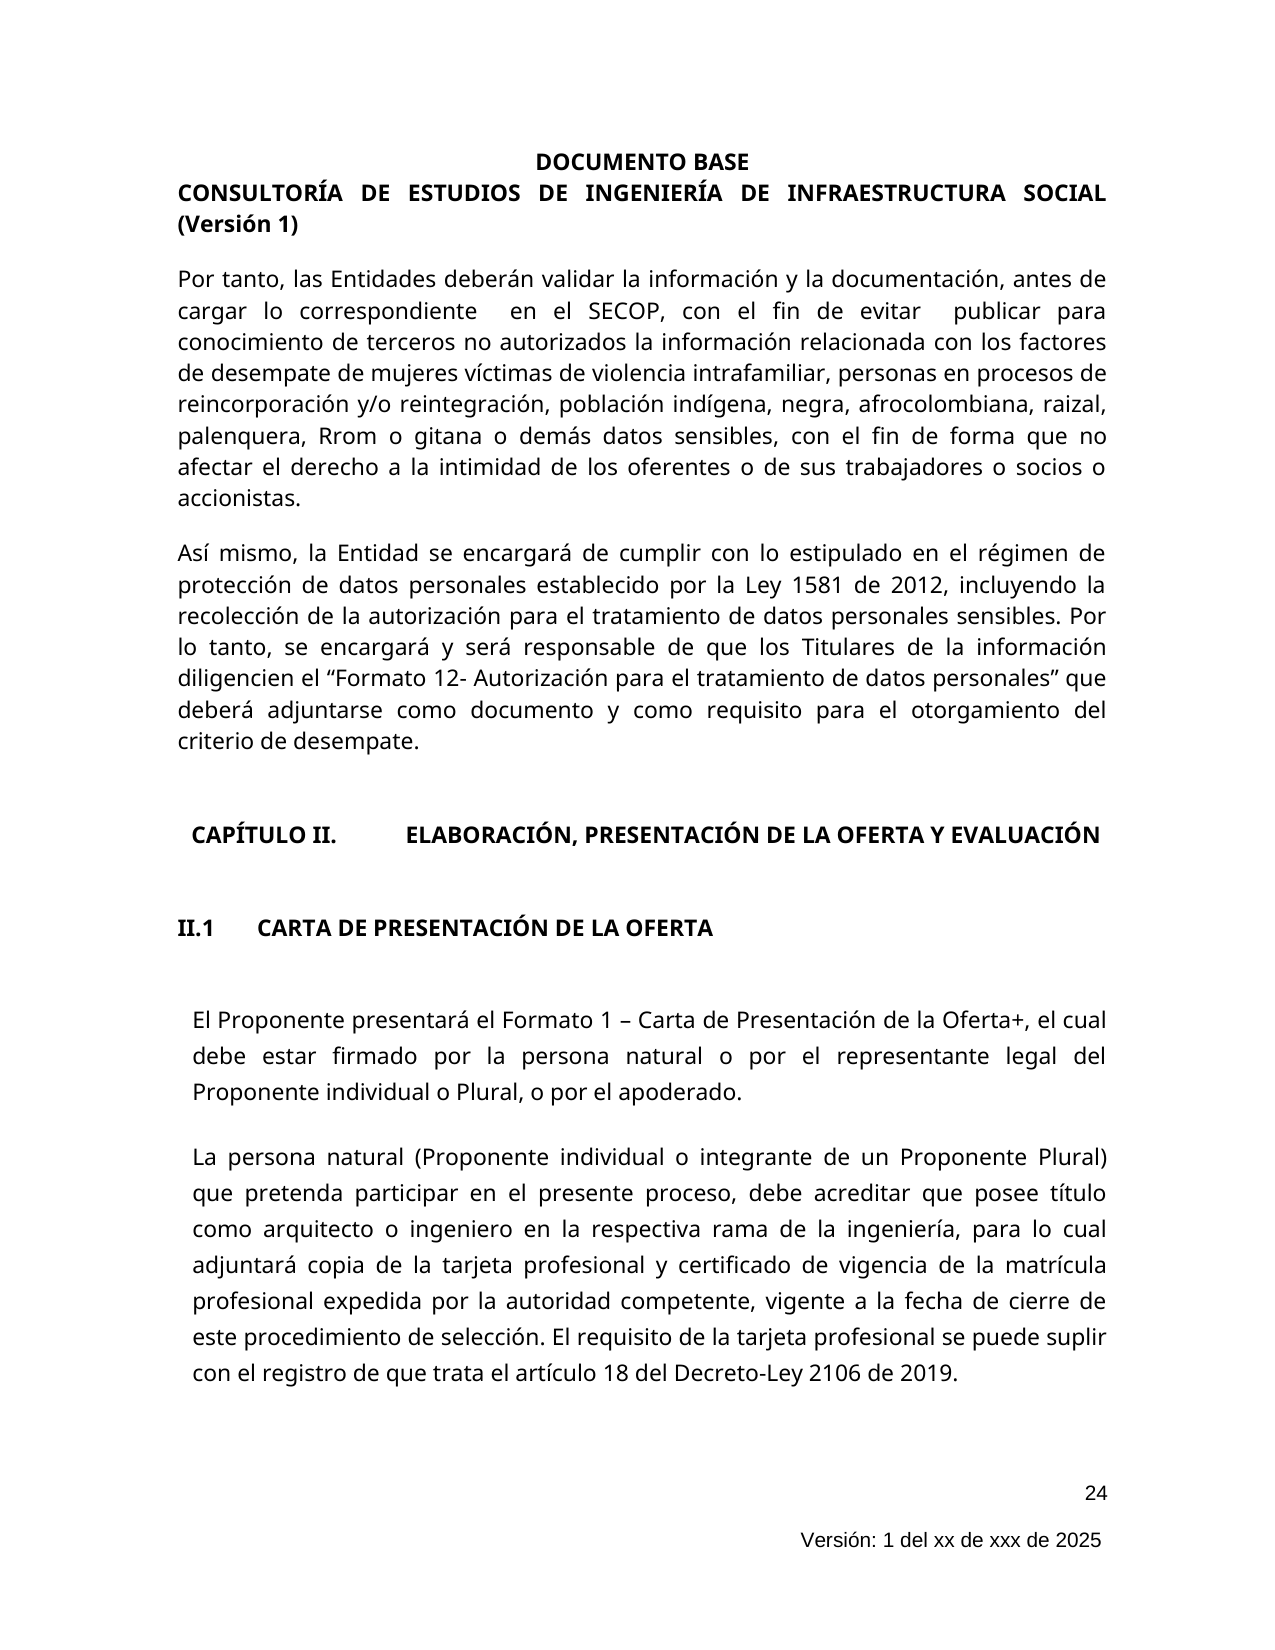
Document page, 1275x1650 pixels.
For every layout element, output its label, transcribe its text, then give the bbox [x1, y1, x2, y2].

text Así mismo, la Entidad se encargará de cumplir con lo estipulado en el régimen de protección de datos personales establecido por la Ley 1581 de 2012, incluyendo la recolección de la autorización para el tratamiento de datos personales sensibles. Por lo tanto, se encargará y será responsable de que los Titulares de la información diligencien el “Formato 12- Autorización para el tratamiento de datos personales” que deberá adjuntarse como documento y como requisito para el otorgamiento del criterio de desempate. [177, 537, 1107, 756]
subtitle ELABORACIÓN, PRESENTACIÓN DE LA OFERTA Y EVALUACIÓN [184, 818, 1107, 850]
text El Proponente presentará el Formato 1 – Carta de Presentación de la Oferta+, el cual debe estar firmado por la persona natural o por el representante legal del Proponente individual o Plural, o por el apoderado. [192, 1004, 1107, 1107]
text Por tanto, las Entidades deberán validar la información y la documentación, antes de cargar lo correspondiente en el SECOP, con el fin de evitar publicar para conocimiento de terceros no autorizados la información relacionada con los factores de desempate de mujeres víctimas de violencia intrafamiliar, personas en procesos de reincorporación y/o reintegración, población indígena, negra, afrocolombiana, raizal, palenquera, Rrom o gitana o demás datos sensibles, con el fin de forma que no afectar el derecho a la intimidad de los oferentes o de sus trabajadores o socios o accionistas. [177, 263, 1107, 513]
subtitle CARTA DE PRESENTACIÓN DE LA OFERTA [177, 912, 1107, 943]
text La persona natural (Proponente individual o integrante de un Proponente Plural) que pretenda participar en el presente proceso, debe acreditar que posee título como arquitecto o ingeniero en la respectiva rama de la ingeniería, para lo cual adjuntará copia de la tarjeta profesional y certificado de vigencia de la matrícula profesional expedida por la autoridad competente, vigente a la fecha de cierre de este procedimiento de selección. El requisito de la tarjeta profesional se puede suplir con el registro de que trata el artículo 18 del Decreto-Ley 2106 de 2019. [192, 1141, 1107, 1388]
